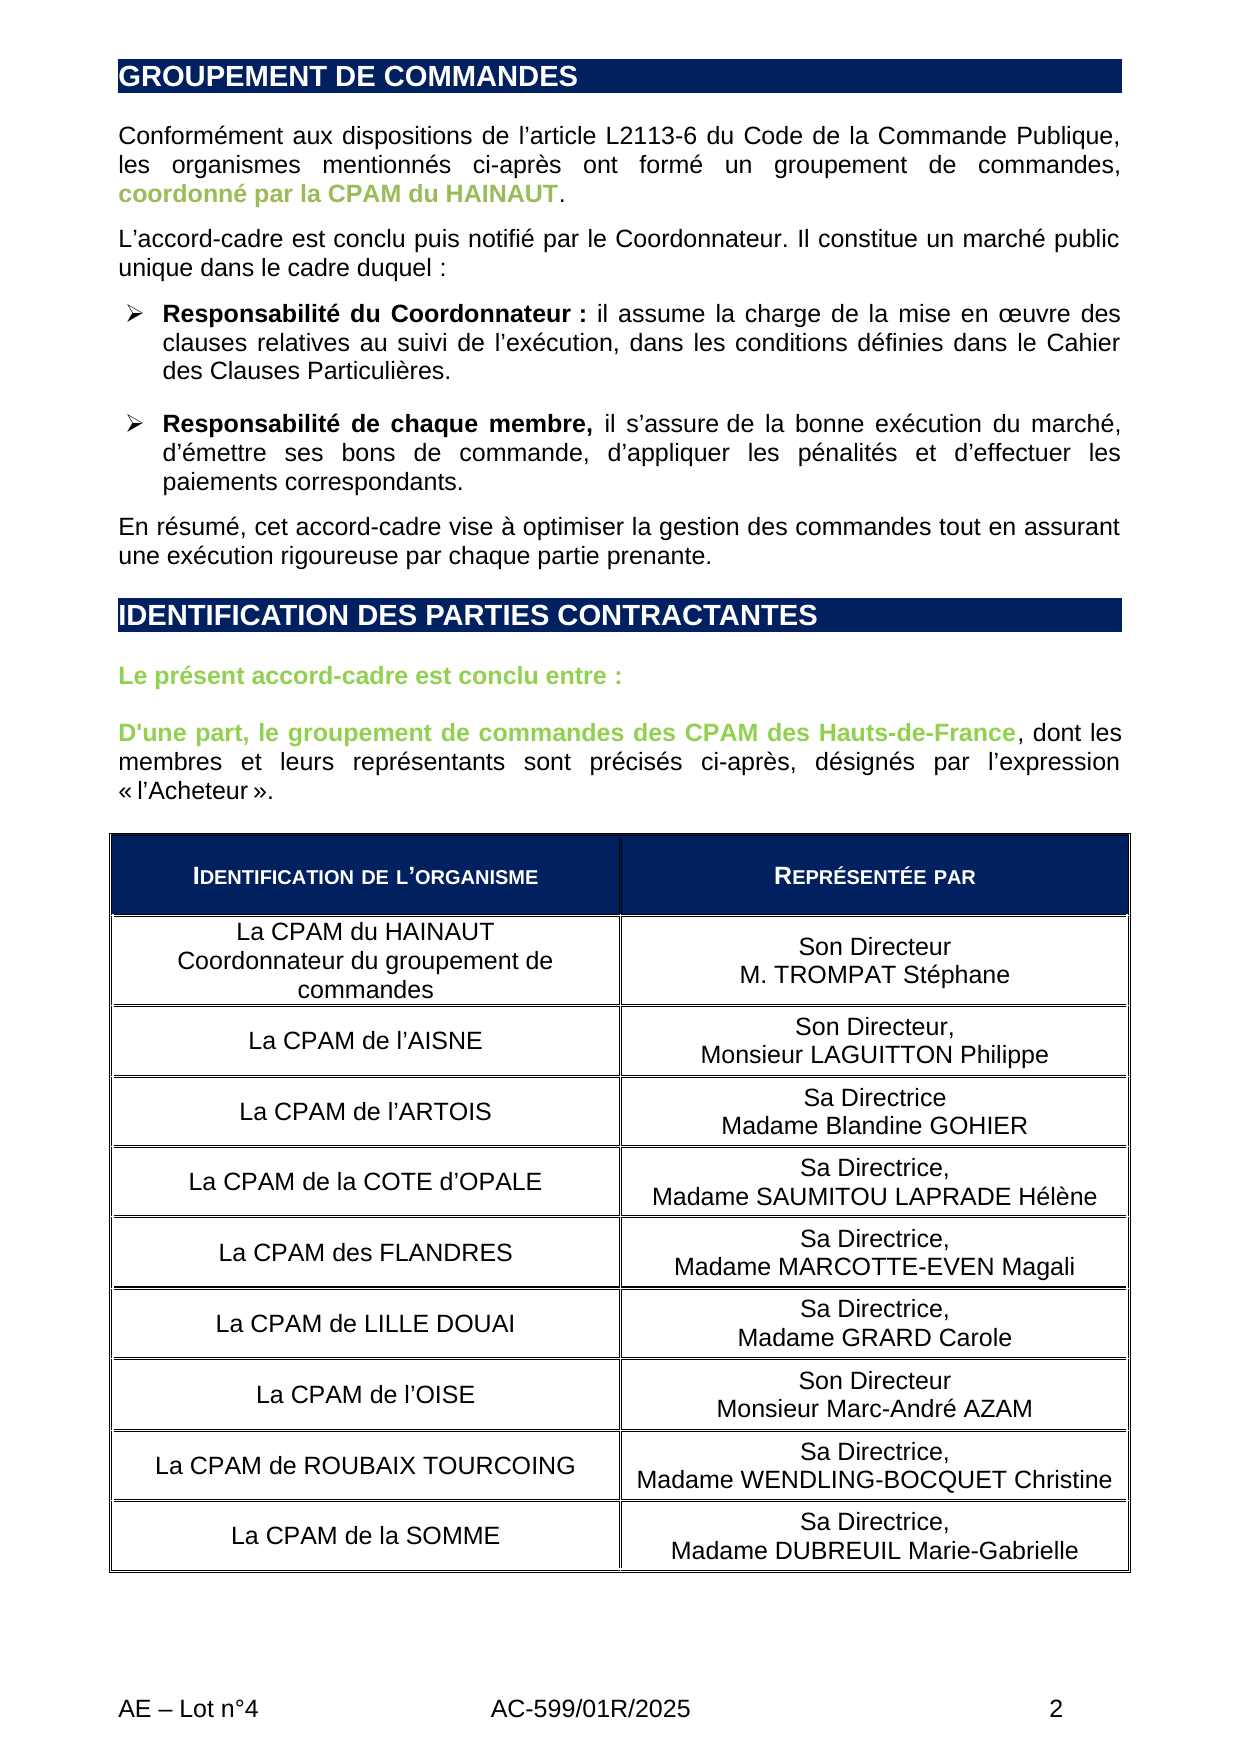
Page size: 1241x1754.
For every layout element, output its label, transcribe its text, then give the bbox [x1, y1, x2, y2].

table_cell La CPAM des FLANDRES [111, 1215, 620, 1286]
list Responsabilité de chaque membre, il s’assure de la bonne exécution du marché, d’émettre ses bons de commande, d’appliquer les pénalités et d’effectuer les paiements correspondants. [125, 409, 1122, 495]
table_cell Sa Directrice Madame Blandine GOHIER [622, 1075, 1128, 1145]
table_cell Sa Directrice, Madame GRARD Carole [622, 1286, 1128, 1357]
title IDENTIFICATION DES PARTIES CONTRACTANTES [118, 598, 1122, 632]
table_cell La CPAM du HAINAUT Coordonnateur du groupement de commandes [111, 914, 620, 1003]
table_cell Sa Directrice, Madame MARCOTTE-EVEN Magali [620, 1215, 1129, 1286]
table_cell Sa Directrice, Madame SAUMITOU LAPRADE Hélène [620, 1145, 1129, 1215]
table_header Représentée par [620, 836, 1128, 914]
text En résumé, cet accord-cadre vise à optimiser la gestion des commandes tout en assurant une exécution rigoureuse par chaque partie prenante. [118, 512, 1122, 569]
table_cell Sa Directrice, Madame DUBREUIL Marie-Gabrielle [620, 1499, 1128, 1570]
table_cell Son Directeur Monsieur Marc-André AZAM [620, 1357, 1129, 1429]
table_cell La CPAM de ROUBAIX TOURCOING [111, 1429, 620, 1499]
text Le présent accord-cadre est conclu entre : [118, 661, 1122, 689]
table_cell Sa Directrice, Madame WENDLING-BOCQUET Christine [620, 1429, 1129, 1499]
table_cell Son Directeur M. TROMPAT Stéphane [620, 914, 1129, 1003]
text Conformément aux dispositions de l’article L2113-6 du Code de la Commande Publique, les organismes mentionnés ci-après ont formé un groupement de commandes, coordonné par la CPAM du HAINAUT. [118, 121, 1122, 208]
list Responsabilité du Coordonnateur : il assume la charge de la mise en œuvre des clauses relatives au suivi de l’exécution, dans les conditions définies dans le Cahier des Clauses Particulières. [125, 299, 1122, 385]
table_cell La CPAM de l’AISNE [112, 1004, 619, 1074]
table_cell La CPAM de la SOMME [112, 1499, 620, 1570]
text L’accord-cadre est conclu puis notifié par le Coordonnateur. Il constitue un marché public unique dans le cadre duquel : [118, 224, 1122, 282]
table_cell Son Directeur, Monsieur LAGUITTON Philippe [622, 1004, 1128, 1074]
table_cell La CPAM de l’ARTOIS [112, 1075, 619, 1145]
table_cell La CPAM de l’OISE [111, 1357, 620, 1429]
table_cell La CPAM de la COTE d’OPALE [111, 1145, 620, 1215]
table_cell La CPAM de LILLE DOUAI [112, 1286, 619, 1357]
text D'une part, le groupement de commandes des CPAM des Hauts-de-France, dont les membres et leurs représentants sont précisés ci-après, désignés par l’expression « l’Acheteur ». [118, 718, 1122, 804]
title GROUPEMENT DE COMMANDES [118, 59, 1122, 93]
table_header Identification de l’organisme [112, 836, 620, 914]
